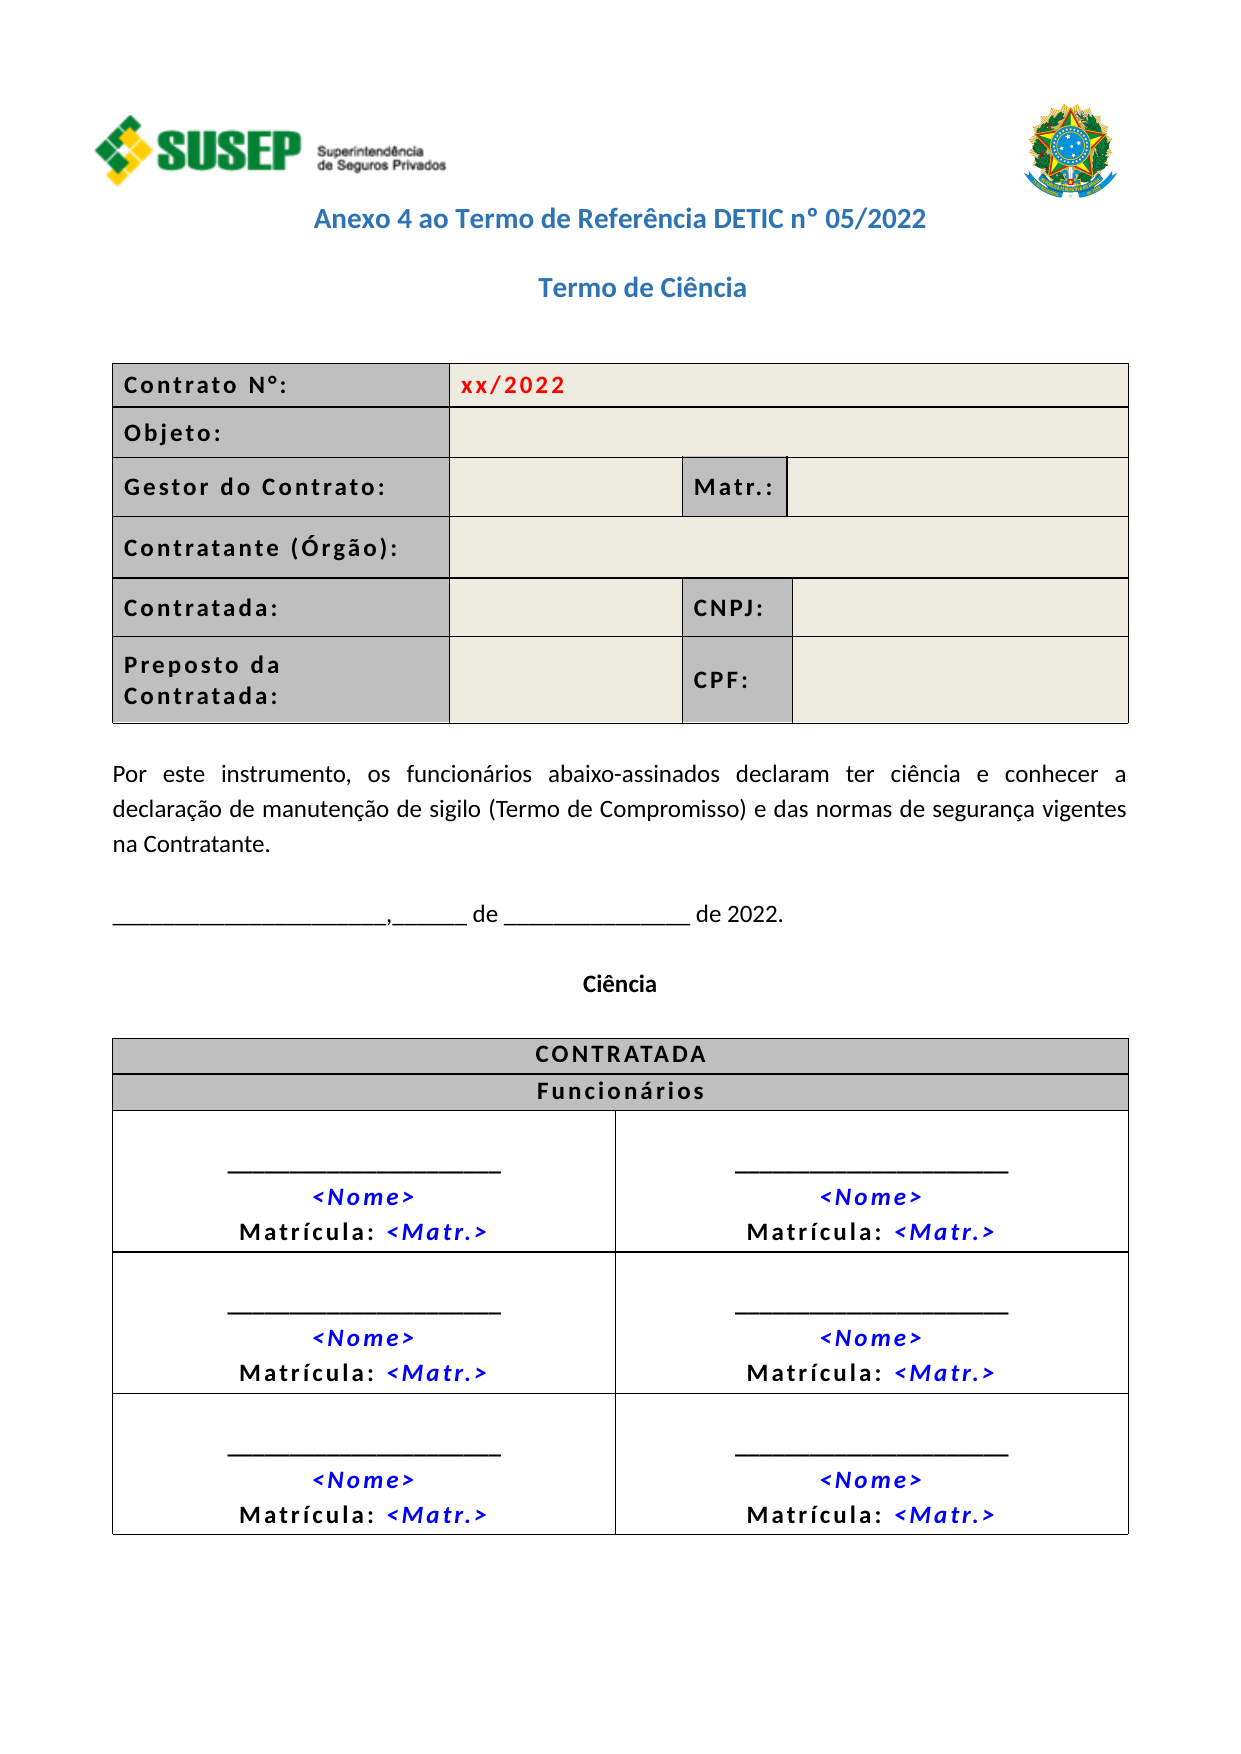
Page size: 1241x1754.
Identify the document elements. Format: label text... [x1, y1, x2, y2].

table_cell [793, 579, 1128, 636]
text Por este instrumento, os funcionários abaixo-assinados declaram ter ciência e conhecer a declaração de manutenção de sigilo (Termo de Compromisso) e das normas de segurança vigentes na Contratante. [112, 758, 1128, 858]
table_cell [450, 408, 1128, 456]
table_cell ______________________ <Nome> Matrícula: <Matr.> [113, 1111, 615, 1251]
table_cell Objeto: [113, 408, 449, 456]
text ______________________,______ de _______________ de 2022. [112, 898, 1128, 928]
table_cell Gestor do Contrato: [113, 458, 449, 516]
table_header xx/2022 [450, 364, 1128, 406]
subtitle Termo de Ciência [157, 269, 1128, 305]
picture [1020, 101, 1121, 201]
picture [94, 115, 447, 187]
table_cell [793, 637, 1128, 722]
table_cell ______________________ <Nome> Matrícula: <Matr.> [113, 1253, 615, 1392]
table_cell Preposto da Contratada: [113, 637, 449, 722]
table_header CONTRATADA [113, 1039, 1128, 1073]
text Ciência [112, 968, 1128, 998]
table_cell ______________________ <Nome> Matrícula: <Matr.> [616, 1253, 1128, 1392]
table_cell ______________________ <Nome> Matrícula: <Matr.> [616, 1111, 1128, 1251]
table_cell [450, 637, 682, 722]
table_cell Matr.: [683, 458, 786, 516]
table_cell ______________________ <Nome> Matrícula: <Matr.> [113, 1394, 615, 1534]
table_cell [788, 458, 1128, 516]
table_cell Contratante (Órgão): [113, 517, 449, 577]
table_cell Funcionários [113, 1075, 1128, 1110]
table_header Contrato N°: [113, 364, 449, 406]
table_cell [450, 458, 682, 516]
table_cell [450, 579, 682, 636]
table_cell [450, 517, 1128, 577]
table_cell Contratada: [113, 579, 449, 636]
table_cell CNPJ: [683, 579, 792, 636]
table_cell CPF: [683, 637, 792, 722]
table_cell ______________________ <Nome> Matrícula: <Matr.> [616, 1394, 1128, 1534]
